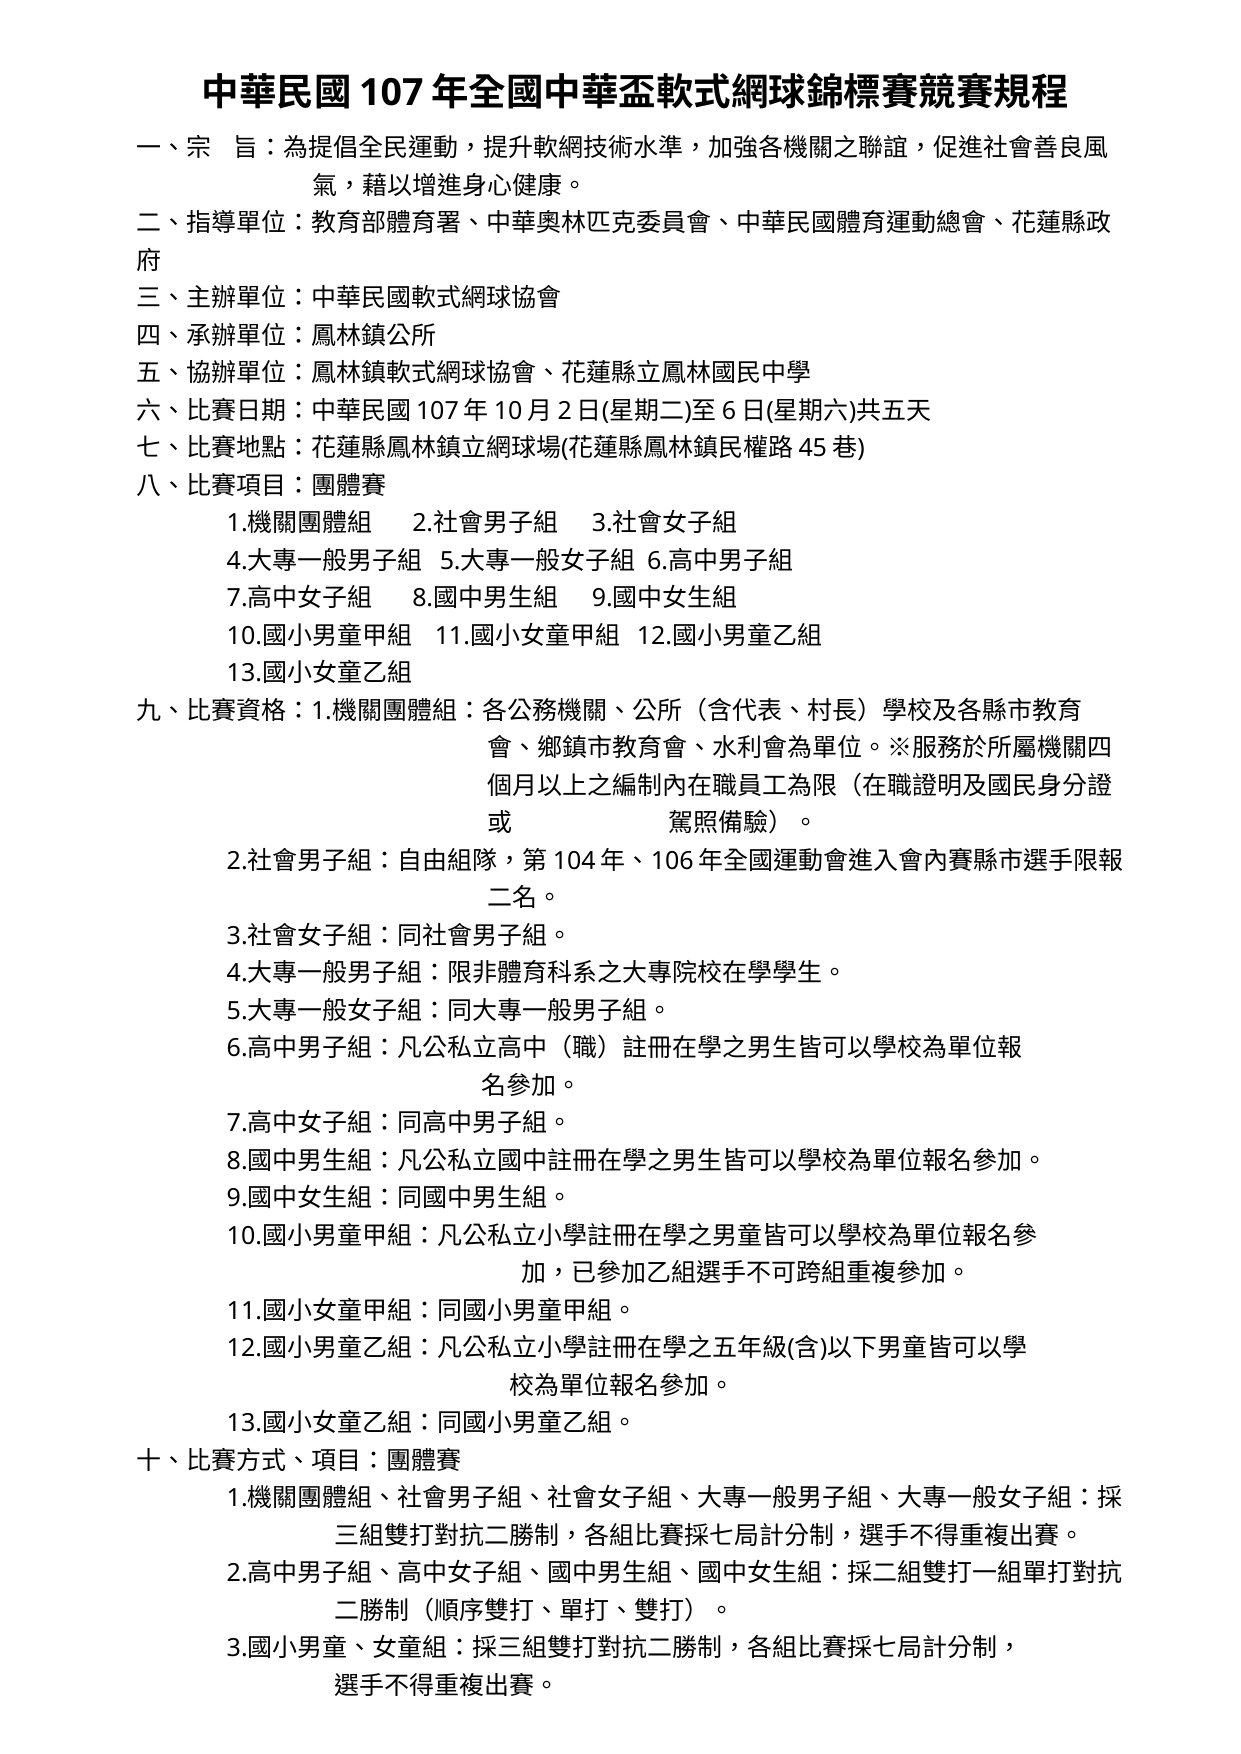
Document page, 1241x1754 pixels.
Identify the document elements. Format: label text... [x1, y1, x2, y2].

text 8.國中男生組：凡公私立國中註冊在學之男生皆可以學校為單位報名參加。 [136, 1139, 1134, 1177]
text 11.國小女童甲組：同國小男童甲組。 [136, 1289, 1134, 1327]
list 一、宗 旨：為提倡全民運動，提升軟網技術水準，加強各機關之聯誼，促進社會善良風 氣，藉以增進身心健康。 [136, 127, 1134, 202]
text 1.機關團體組、社會男子組、社會女子組、大專一般男子組、大專一般女子組：採三組雙打對抗二勝制，各組比賽採七局計分制，選手不得重複出賽。 [136, 1477, 1134, 1552]
text 3.國小男童、女童組：採三組雙打對抗二勝制，各組比賽採七局計分制， 選手不得重複出賽。 [136, 1627, 1134, 1702]
text 2.社會男子組：自由組隊，第104年、106年全國運動會進入會內賽縣市選手限報二名。 [136, 839, 1134, 914]
text 10.國小男童甲組 11.國小女童甲組 12.國小男童乙組 [136, 614, 1134, 652]
text 4.大專一般男子組：限非體育科系之大專院校在學學生。 [136, 952, 1134, 989]
text 三、主辦單位：中華民國軟式網球協會 [136, 277, 1134, 314]
text 12.國小男童乙組：凡公私立小學註冊在學之五年級(含)以下男童皆可以學 校為單位報名參加。 [136, 1327, 1134, 1402]
text 九、比賽資格：1.機關團體組：各公務機關、公所（含代表、村長）學校及各縣市教育 會、鄉鎮市教育會、水利會為單位。※服務於所屬機關四 個月以上之編制內在職員工為限（在職證明及國民身分證或 駕照備驗）。 [136, 689, 1134, 839]
text 六、比賽日期：中華民國107年10月2日(星期二)至6日(星期六)共五天 [136, 389, 1134, 427]
text 十、比賽方式、項目：團體賽 [136, 1439, 1134, 1477]
text 13.國小女童乙組：同國小男童乙組。 [136, 1402, 1134, 1439]
text 中華民國107年全國中華盃軟式網球錦標賽競賽規程 [136, 52, 1134, 127]
text 七、比賽地點：花蓮縣鳳林鎮立網球場(花蓮縣鳳林鎮民權路45巷) [136, 427, 1134, 464]
text 五、協辦單位：鳳林鎮軟式網球協會、花蓮縣立鳳林國民中學 [136, 352, 1134, 389]
text 13.國小女童乙組 [136, 652, 1134, 689]
text 5.大專一般女子組：同大專一般男子組。 [136, 989, 1134, 1027]
text 10.國小男童甲組：凡公私立小學註冊在學之男童皆可以學校為單位報名參 加，已參加乙組選手不可跨組重複參加。 [136, 1214, 1134, 1289]
text 4.大專一般男子組 5.大專一般女子組 6.高中男子組 [136, 539, 1134, 577]
text 7.高中女子組 8.國中男生組 9.國中女生組 [136, 577, 1134, 614]
text 四、承辦單位：鳳林鎮公所 [136, 314, 1134, 352]
text 3.社會女子組：同社會男子組。 [136, 914, 1134, 952]
text 八、比賽項目：團體賽 [136, 464, 1134, 502]
text 1.機關團體組 2.社會男子組 3.社會女子組 [136, 502, 1134, 539]
text 7.高中女子組：同高中男子組。 [136, 1102, 1134, 1139]
text 6.高中男子組：凡公私立高中（職）註冊在學之男生皆可以學校為單位報 名參加。 [136, 1027, 1134, 1102]
text 9.國中女生組：同國中男生組。 [136, 1177, 1134, 1214]
list 二、指導單位：教育部體育署、中華奧林匹克委員會、中華民國體育運動總會、花蓮縣政府 [136, 202, 1134, 277]
text 2.高中男子組、高中女子組、國中男生組、國中女生組：採二組雙打一組單打對抗二勝制（順序雙打、單打、雙打）。 [136, 1552, 1134, 1627]
